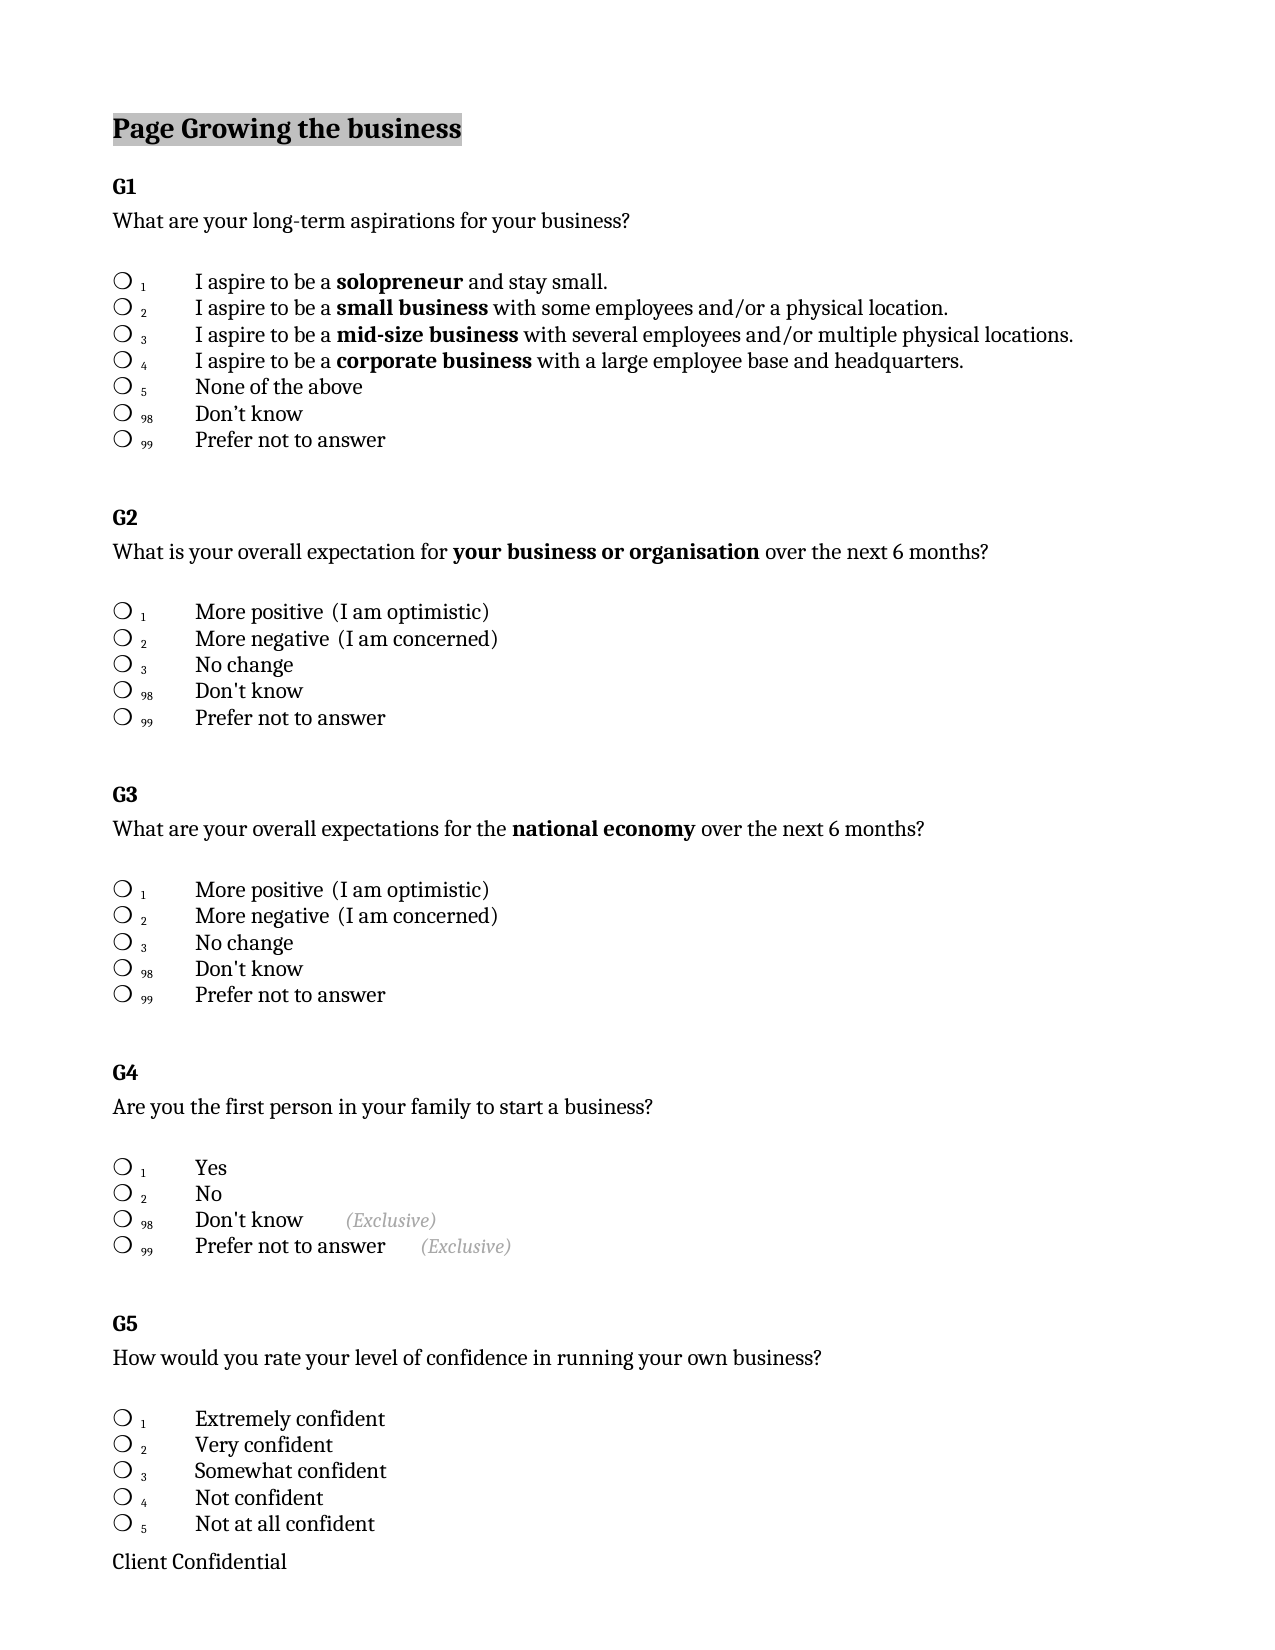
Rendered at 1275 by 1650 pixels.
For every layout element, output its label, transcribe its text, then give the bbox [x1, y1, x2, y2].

table_cell Don't know (Exclusive) [184, 1207, 1151, 1233]
table_cell ❍ 2 [101, 1432, 184, 1458]
text What are your long-term aspirations for your business? [112, 208, 1162, 265]
table_cell Don't know [184, 678, 1151, 704]
table_cell Don't know [184, 956, 1151, 982]
table_cell ❍ 5 [101, 374, 184, 401]
table_header More positive (I am optimistic) [184, 877, 1151, 903]
table_cell None of the above [184, 374, 1151, 401]
table_cell ❍ 98 [101, 678, 184, 704]
table_header Yes [184, 1154, 1151, 1181]
table_cell I aspire to be a small business with some employees and/or a physical location. [184, 295, 1151, 321]
table_cell ❍ 2 [101, 295, 184, 321]
table_cell ❍ 3 [101, 321, 184, 348]
table_header I aspire to be a solopreneur and stay small. [184, 269, 1151, 295]
table_cell Prefer not to answer [184, 982, 1151, 1008]
table_cell I aspire to be a corporate business with a large employee base and headquarters. [184, 348, 1151, 374]
table_cell No change [184, 652, 1151, 678]
table_cell ❍ 99 [101, 982, 184, 1008]
table_cell ❍ 2 [101, 903, 184, 929]
table_cell ❍ 98 [101, 401, 184, 427]
table_cell ❍ 99 [101, 427, 184, 453]
table_cell Prefer not to answer (Exclusive) [184, 1233, 1151, 1260]
table_cell More negative (I am concerned) [184, 903, 1151, 929]
table_header ❍ 1 [101, 599, 184, 625]
text How would you rate your level of confidence in running your own business? [112, 1345, 1162, 1402]
text G2 [112, 504, 1162, 531]
table_cell I aspire to be a mid-size business with several employees and/or multiple physical locations. [184, 321, 1151, 348]
table_cell More negative (I am concerned) [184, 625, 1151, 652]
table_cell ❍ 4 [101, 1485, 184, 1511]
table_cell Prefer not to answer [184, 427, 1151, 453]
table_cell No [184, 1181, 1151, 1207]
table_cell ❍ 99 [101, 1233, 184, 1260]
text What are your overall expectations for the national economy over the next 6 months? [112, 816, 1162, 873]
table_cell Not at all confident [184, 1511, 1151, 1537]
table_header ❍ 1 [101, 269, 184, 295]
table_cell ❍ 98 [101, 956, 184, 982]
text G3 [112, 782, 1162, 808]
table_header ❍ 1 [101, 877, 184, 903]
table_cell ❍ 3 [101, 929, 184, 956]
table_cell ❍ 99 [101, 705, 184, 731]
table_cell Don’t know [184, 401, 1151, 427]
text What is your overall expectation for your business or organisation over the next 6 months? [112, 539, 1162, 595]
table_header More positive (I am optimistic) [184, 599, 1151, 625]
table_cell ❍ 3 [101, 1458, 184, 1484]
table_header Extremely confident [184, 1406, 1151, 1432]
text Are you the first person in your family to start a business? [112, 1094, 1162, 1150]
text G1 [112, 174, 1162, 200]
table_cell No change [184, 929, 1151, 956]
table_cell ❍ 2 [101, 625, 184, 652]
table_cell ❍ 3 [101, 652, 184, 678]
table_cell Somewhat confident [184, 1458, 1151, 1484]
table_cell ❍ 4 [101, 348, 184, 374]
table_header ❍ 1 [101, 1154, 184, 1181]
table_cell ❍ 2 [101, 1181, 184, 1207]
table_cell ❍ 5 [101, 1511, 184, 1537]
table_cell Very confident [184, 1432, 1151, 1458]
text G5 [112, 1311, 1162, 1337]
table_header ❍ 1 [101, 1406, 184, 1432]
table_cell Not confident [184, 1485, 1151, 1511]
table_cell ❍ 98 [101, 1207, 184, 1233]
text G4 [112, 1059, 1162, 1086]
table_cell Prefer not to answer [184, 705, 1151, 731]
text Page Growing the business [112, 112, 1162, 146]
